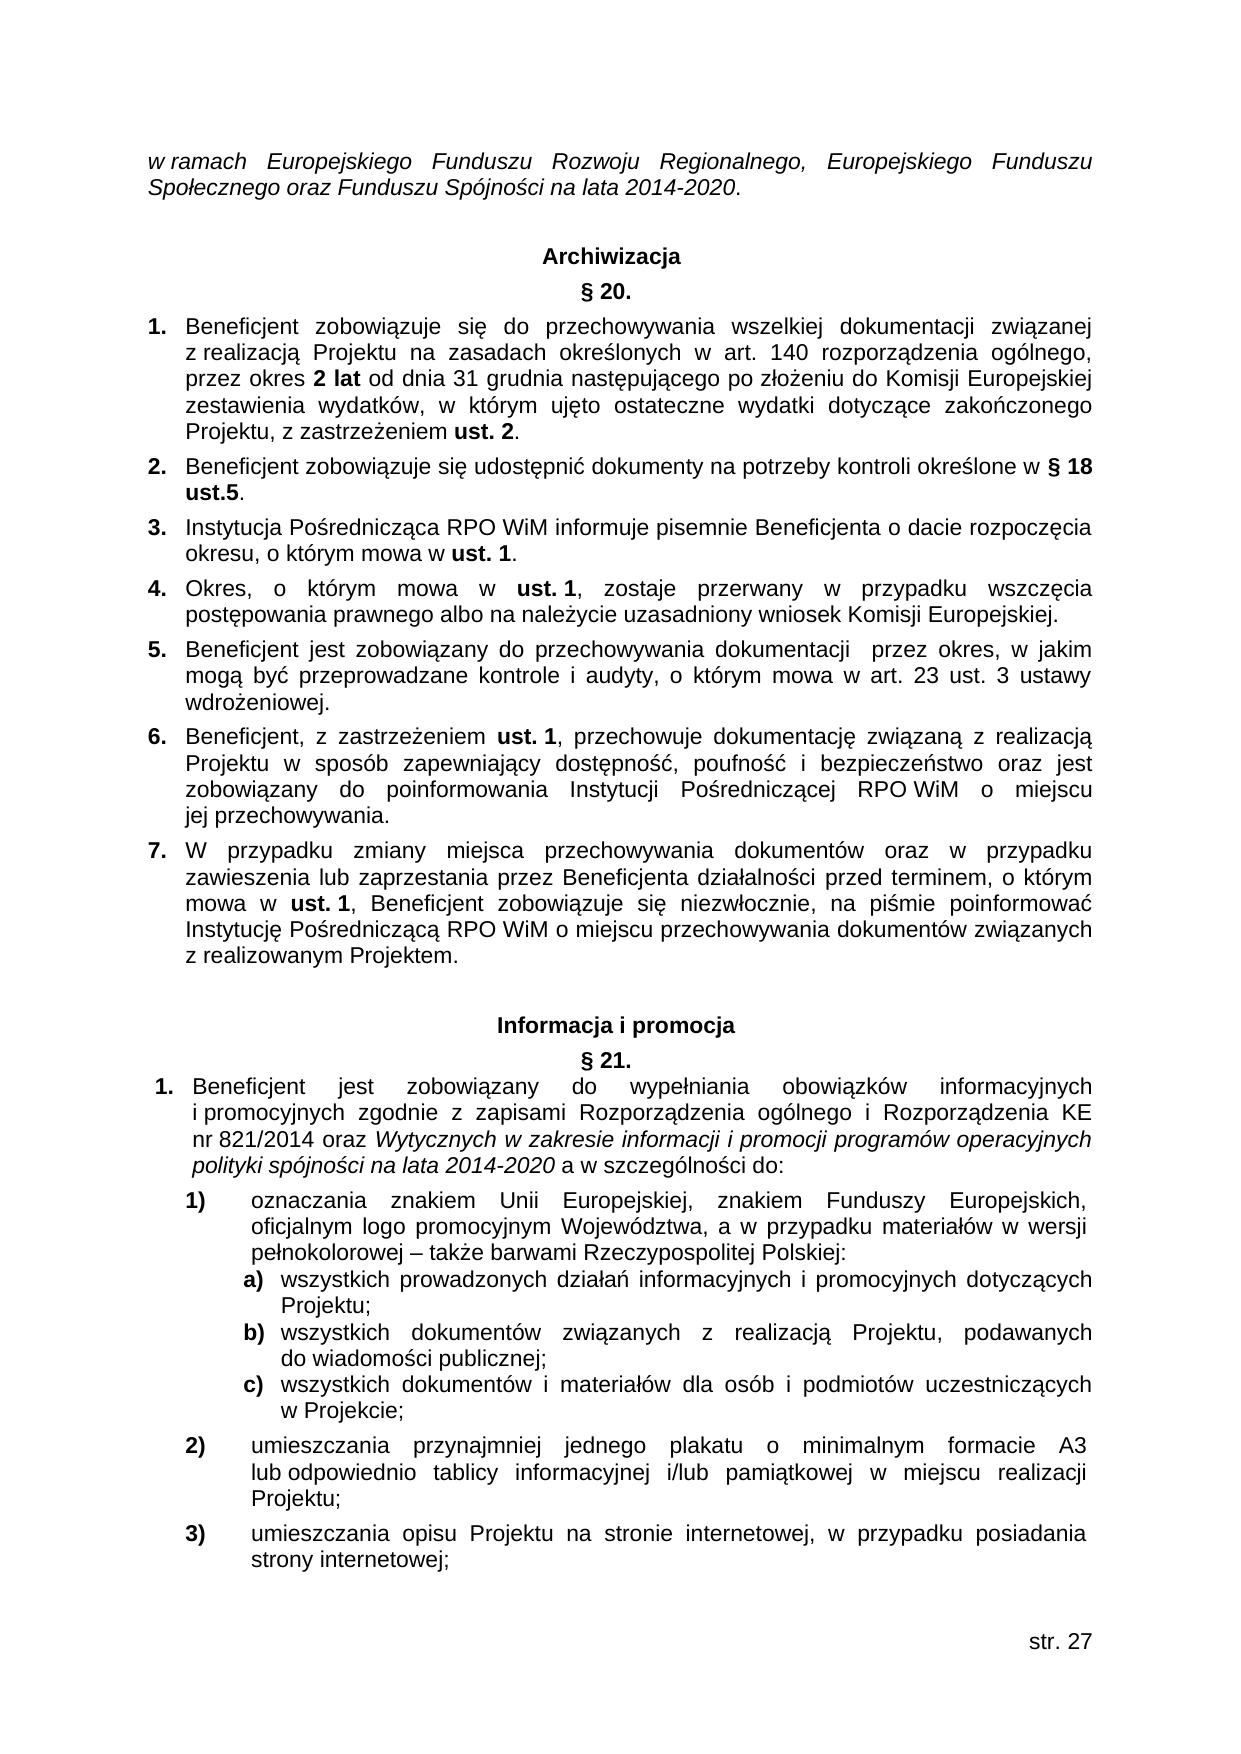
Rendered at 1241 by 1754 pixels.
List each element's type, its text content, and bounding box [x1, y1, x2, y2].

text Informacja i promocja [185, 1012, 1093, 1038]
list wszystkich dokumentów i materiałów dla osób i podmiotów uczestniczących w Projekcie; [243, 1371, 1093, 1424]
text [148, 148, 1093, 200]
list Instytucja Pośrednicząca RPO WiM informuje pisemnie Beneficjenta o dacie rozpoczęcia okresu, o którym mowa w ust. 1. [148, 514, 1093, 567]
list umieszczania opisu Projektu na stronie internetowej, w przypadku posiadania strony internetowej; [185, 1519, 1087, 1572]
list Beneficjent zobowiązuje się udostępnić dokumenty na potrzeby kontroli określone w § 18 ust.5. [148, 453, 1093, 506]
list Beneficjent, z zastrzeżeniem ust. 1, przechowuje dokumentację związaną z realizacją Projektu w sposób zapewniający dostępność, poufność i bezpieczeństwo oraz jest zobowiązany do poinformowania Instytucji Pośredniczącej RPO WiM o miejscu jej przechowywania. [148, 723, 1093, 829]
list Okres, o którym mowa w ust. 1, zostaje przerwany w przypadku wszczęcia postępowania prawnego albo na należycie uzasadniony wniosek Komisji Europejskiej. [148, 575, 1093, 628]
list umieszczania przynajmniej jednego plakatu o minimalnym formacie A3 lub odpowiednio tablicy informacyjnej i/lub pamiątkowej w miejscu realizacji Projektu; [185, 1432, 1087, 1511]
list Beneficjent zobowiązuje się do przechowywania wszelkiej dokumentacji związanej z realizacją Projektu na zasadach określonych w art. 140 rozporządzenia ogólnego, przez okres 2 lat od dnia 31 grudnia następującego po złożeniu do Komisji Europejskiej zestawienia wydatków, w którym ujęto ostateczne wydatki dotyczące zakończonego Projektu, z zastrzeżeniem ust. 2. [148, 313, 1093, 444]
list oznaczania znakiem Unii Europejskiej, znakiem Funduszy Europejskich, oficjalnym logo promocyjnym Województwa, a w przypadku materiałów w wersji pełnokolorowej – także barwami Rzeczypospolitej Polskiej: [185, 1187, 1087, 1266]
list W przypadku zmiany miejsca przechowywania dokumentów oraz w przypadku zawieszenia lub zaprzestania przez Beneficjenta działalności przed terminem, o którym mowa w ust. 1, Beneficjent zobowiązuje się niezwłocznie, na piśmie poinformować Instytucję Pośredniczącą RPO WiM o miejscu przechowywania dokumentów związanych z realizowanym Projektem. [148, 837, 1093, 969]
list Beneficjent jest zobowiązany do wypełniania obowiązków informacyjnych i promocyjnych zgodnie z zapisami Rozporządzenia ogólnego i Rozporządzenia KE nr 821/2014 oraz Wytycznych w zakresie informacji i promocji programów operacyjnych polityki spójności na lata 2014- w szczególności do: [154, 1073, 1093, 1178]
list wszystkich dokumentów związanych z realizacją Projektu, podawanych do wiadomości publicznej; [243, 1318, 1093, 1371]
text Archiwizacja [166, 243, 1093, 270]
list wszystkich prowadzonych działań informacyjnych i promocyjnych dotyczących Projektu; [243, 1266, 1093, 1318]
list Beneficjent jest zobowiązany do przechowywania dokumentacji przez okres, w jakim mogą być przeprowadzane kontrole i audyty, o którym mowa w art. 23 ust. 3 ustawy wdrożeniowej. [148, 636, 1093, 715]
